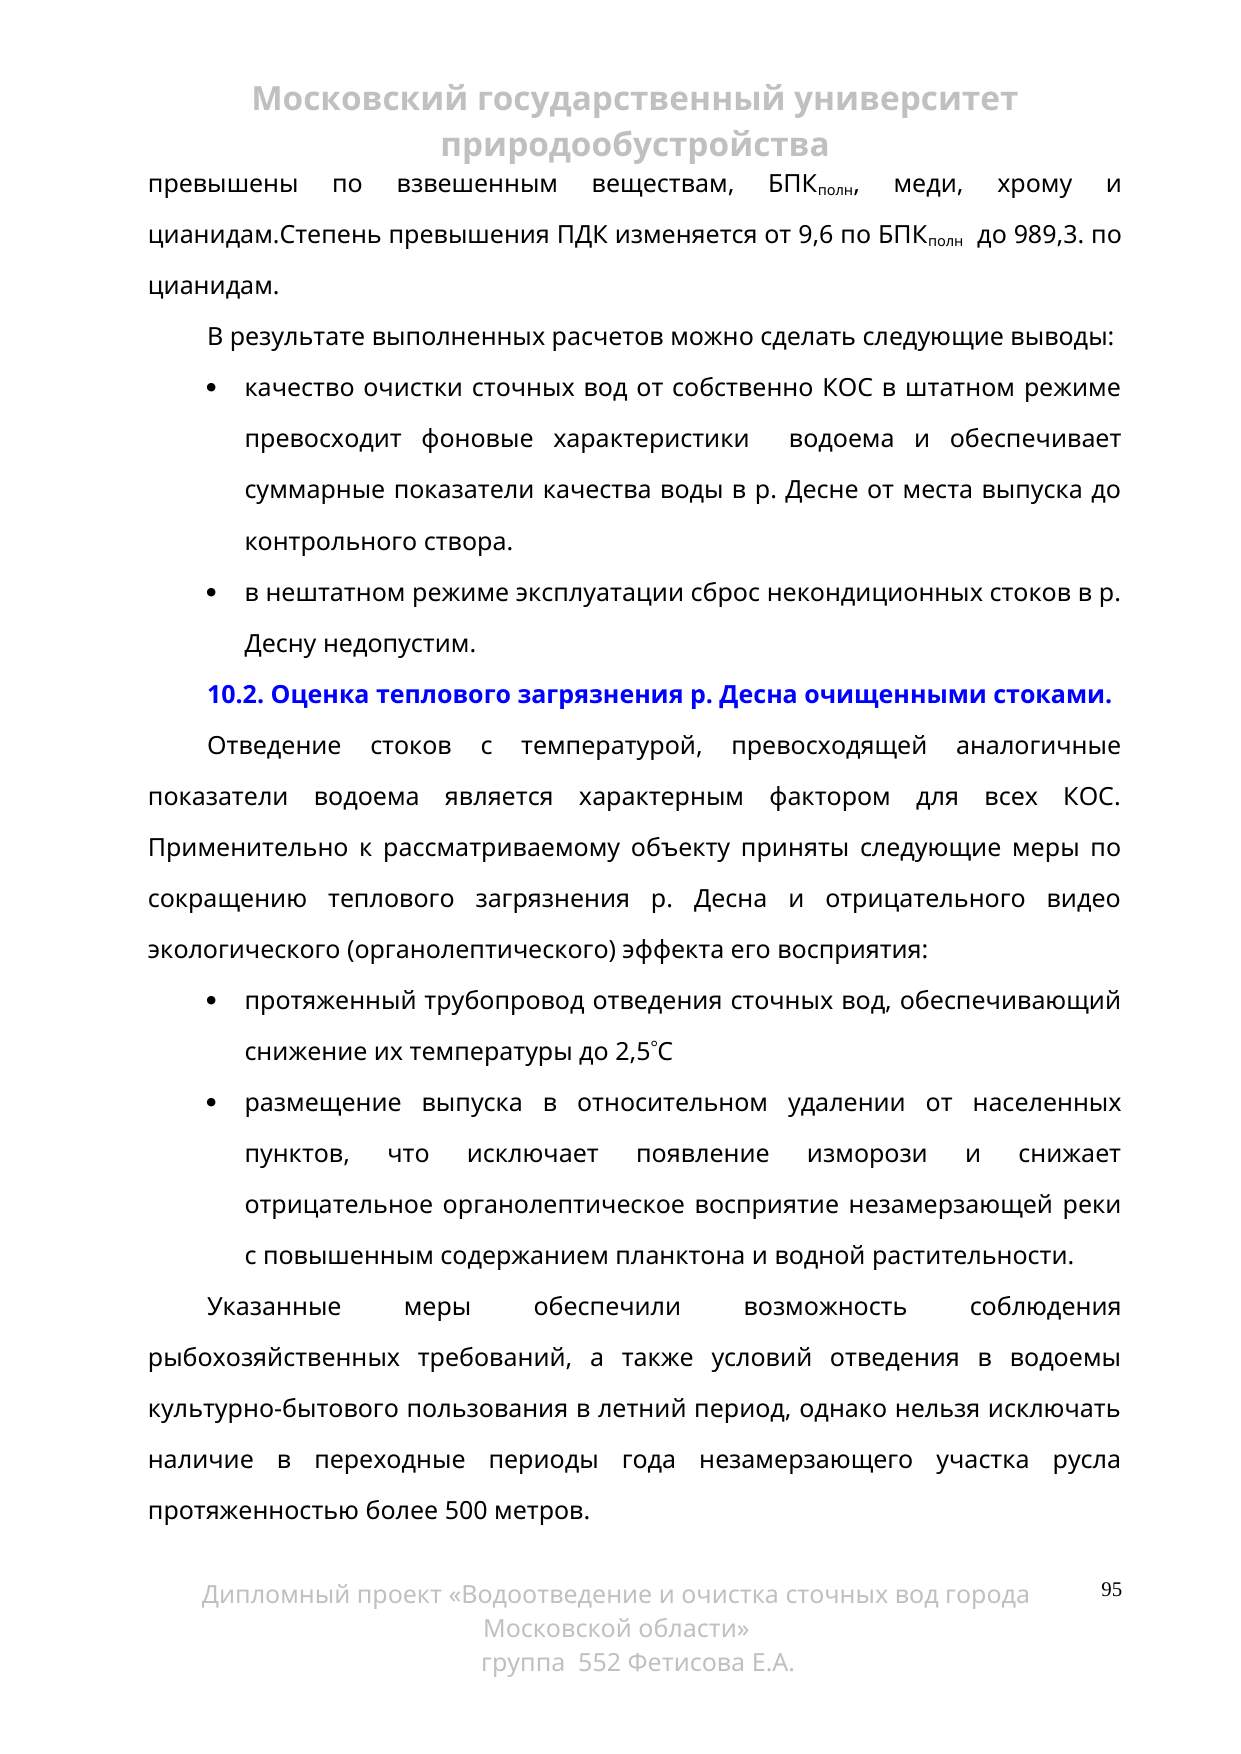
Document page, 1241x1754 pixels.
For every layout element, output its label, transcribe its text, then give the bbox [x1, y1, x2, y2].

list в нештатном режиме эксплуатации сброс некондиционных стоков в р. Десну недопустим. [207, 574, 1122, 659]
list качество очистки сточных вод от собственно КОС в штатном режиме превосходит фоновые характеристики водоема и обеспечивает суммарные показатели качества воды в р. Десне от места выпуска до контрольного створа. [207, 370, 1122, 557]
list протяженный трубопровод отведения сточных вод, обеспечивающий снижение их температуры до 2,5С [207, 982, 1122, 1068]
text Отведение стоков с температурой, превосходящей аналогичные показатели водоема является характерным фактором для всех КОС. Применительно к рассматриваемому объекту приняты следующие меры по сокращению теплового загрязнения р. Десна и отрицательного видео экологического (органолептического) эффекта его восприятия: [148, 727, 1122, 966]
text Указанные меры обеспечили возможность соблюдения рыбохозяйственных требований, а также условий отведения в водоемы культурно-бытового пользования в летний период, однако нельзя исключать наличие в переходные периоды года незамерзающего участка русла протяженностью более 500 метров. [148, 1289, 1122, 1527]
list размещение выпуска в относительном удалении от населенных пунктов, что исключает появление изморози и снижает отрицательное органолептическое восприятие незамерзающей реки с повышенным содержанием планктона и водной растительности. [207, 1084, 1122, 1272]
subtitle 10.2. Оценка теплового загрязнения р. Десна очищенными стоками. [148, 676, 1122, 710]
text В результате выполненных расчетов можно сделать следующие выводы: [148, 319, 1122, 353]
